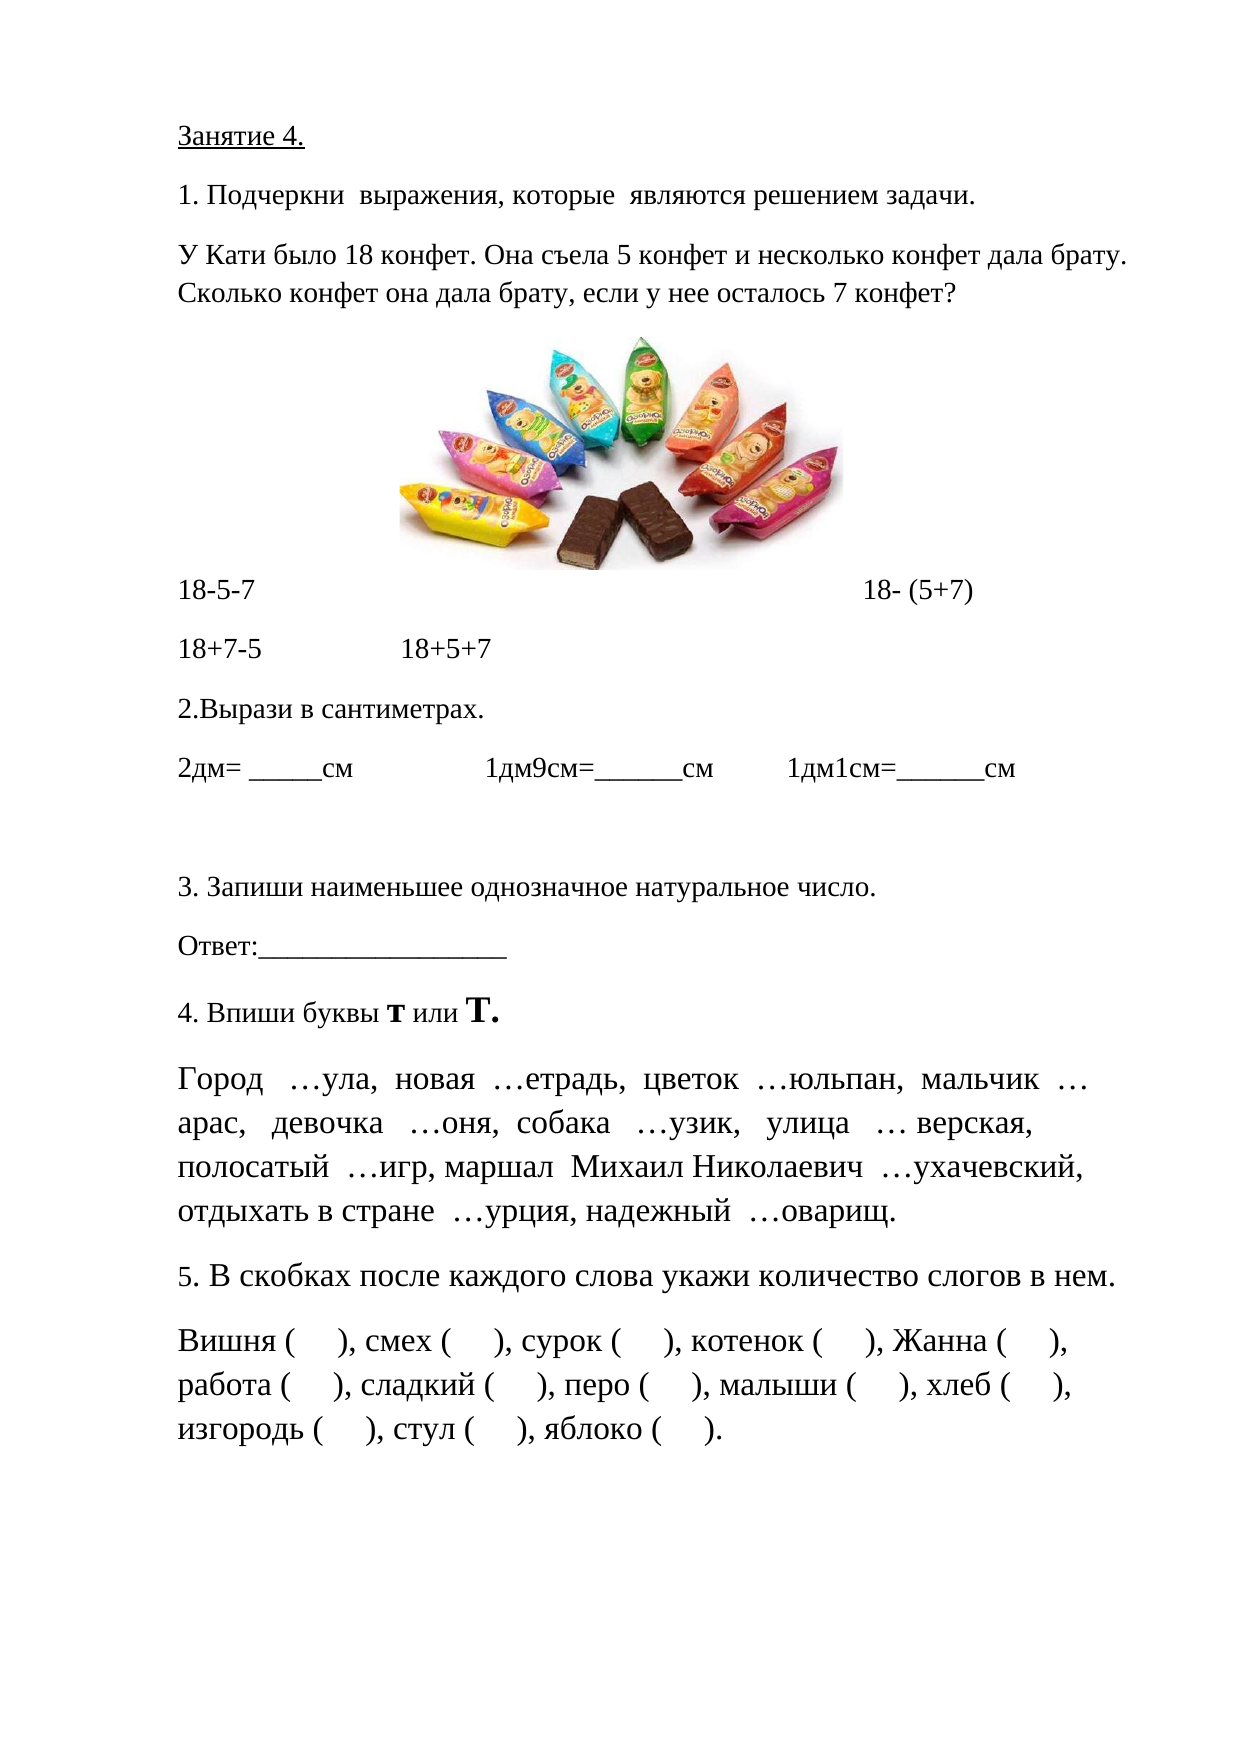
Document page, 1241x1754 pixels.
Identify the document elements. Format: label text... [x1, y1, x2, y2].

text Занятие 4. [177, 118, 1152, 152]
text Город …ула, новая …етрадь, цветок …юльпан, мальчик …арас, девочка …оня, собака …узик, улица … верская, полосатый …игр, маршал Михаил Николаевич …ухачевский, отдыхать в стране …урция, надежный …оварищ. [177, 1058, 1152, 1229]
text 18-5-7 18- (5+7) [177, 572, 1152, 606]
picture [399, 337, 843, 569]
text Вишня ( ), смех ( ), сурок ( ), котенок ( ), Жанна ( ), работа ( ), сладкий ( ), перо ( ), малыши ( ), хлеб ( ), изгородь ( ), стул ( ), яблоко ( ). [177, 1320, 1152, 1447]
text 3. Запиши наименьшее однозначное натуральное число. [177, 869, 1152, 903]
text 2дм= _____см 1дм9см=______см 1дм1см=______см [177, 750, 1152, 784]
text 2.Вырази в сантиметрах. [177, 691, 1152, 724]
text 5. В скобках после каждого слова укажи количество слогов в нем. [177, 1255, 1152, 1294]
text У Кати было 18 конфет. Она съела 5 конфет и несколько конфет дала брату. Сколько конфет она дала брату, если у нее осталось 7 конфет? [177, 237, 1152, 309]
text 1. Подчеркни выражения, которые являются решением задачи. [177, 177, 1152, 211]
text 4. Впиши буквы т или Т. [177, 988, 1152, 1031]
text Ответ:_________________ [177, 928, 1152, 962]
text 18+7-5 18+5+7 [177, 632, 1152, 665]
